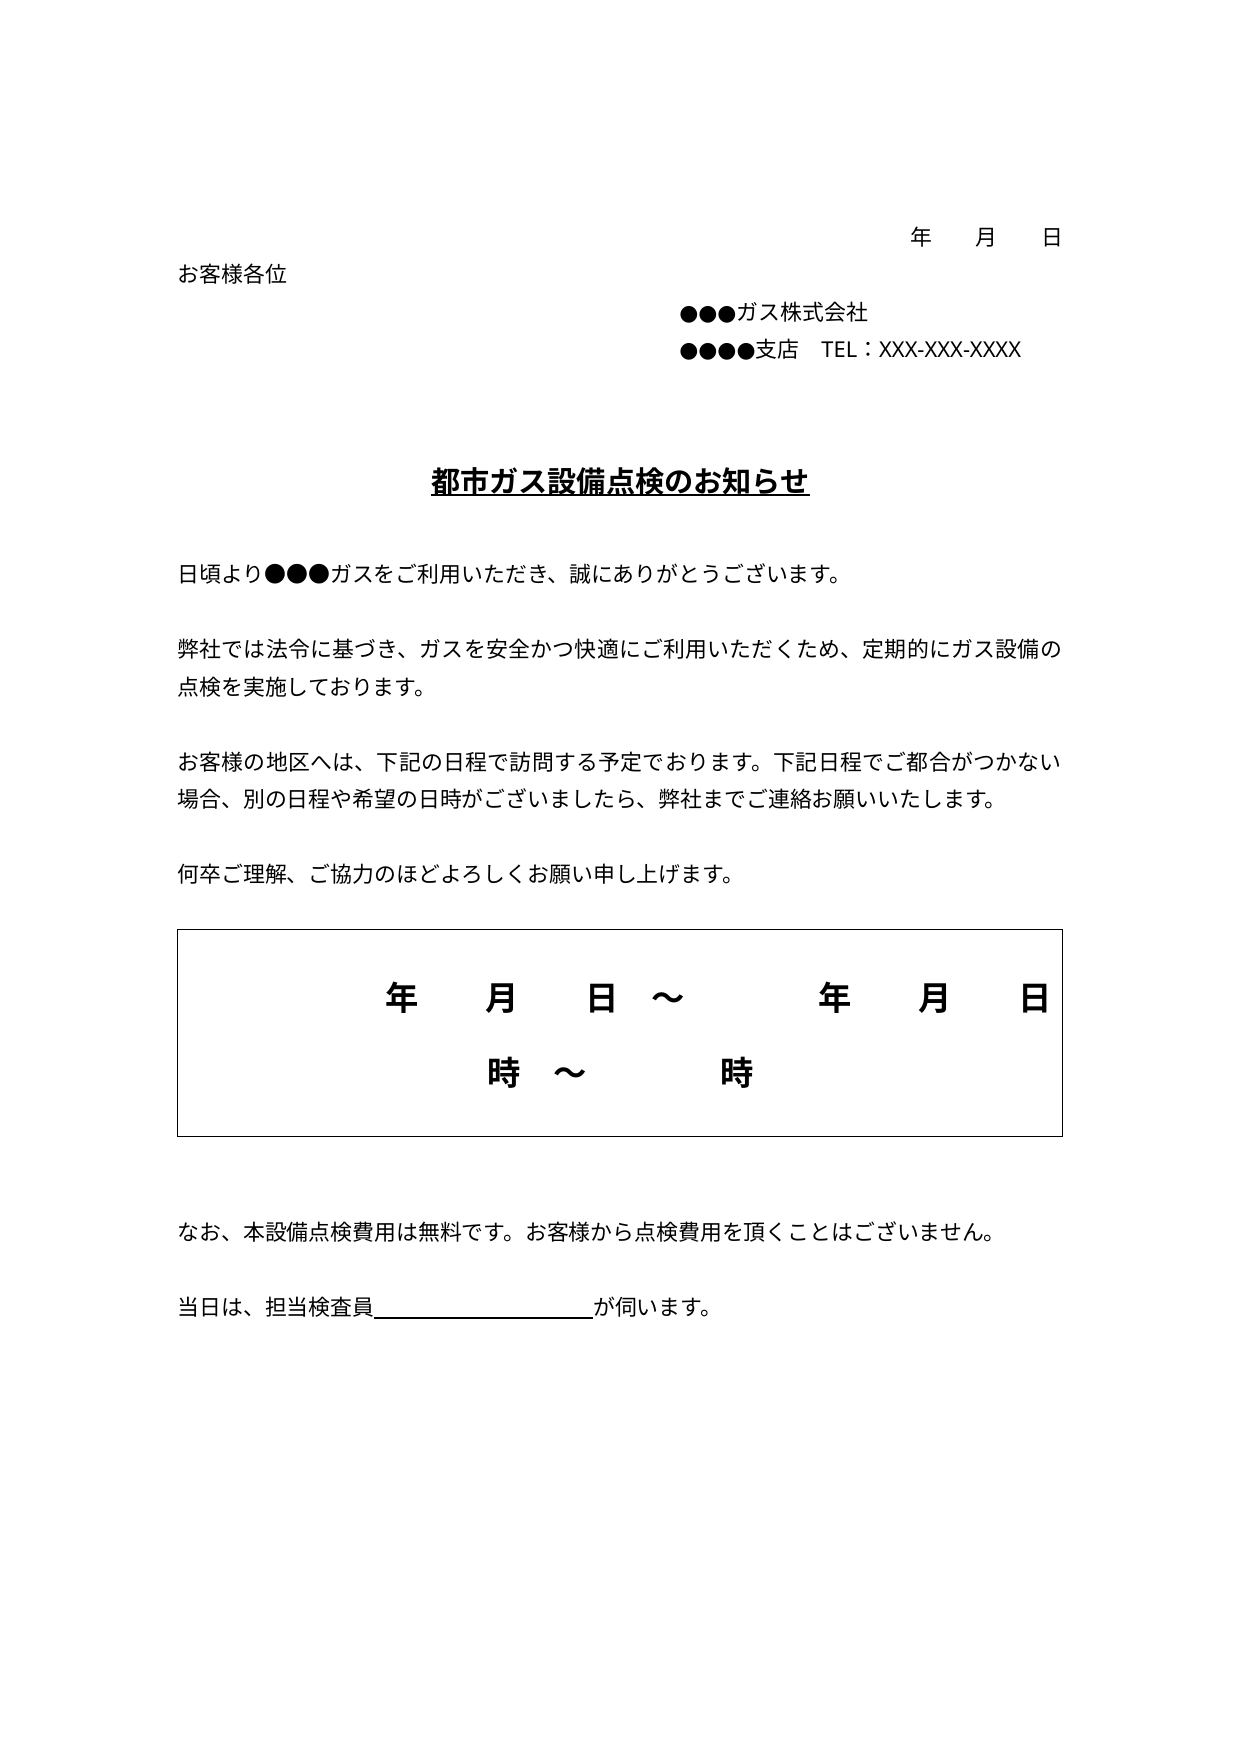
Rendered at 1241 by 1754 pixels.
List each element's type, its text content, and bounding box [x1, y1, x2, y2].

text 都市ガス設備点検のお知らせ [177, 442, 1063, 517]
text 何卒ご理解、ご協力のほどよろしくお願い申し上げます。 [177, 854, 1063, 892]
text 年 月 日 [177, 217, 1063, 254]
text 当日は、担当検査員 が伺います。 [177, 1287, 1063, 1324]
text お客様各位 [177, 254, 1063, 292]
text ●●●●支店 TEL：XXX-XXX-XXXX [177, 329, 1063, 367]
text なお、本設備点検費用は無料です。お客様から点検費用を頂くことはございません。 [177, 1212, 1063, 1249]
text 弊社では法令に基づき、ガスを安全かつ快適にご利用いただくため、定期的にガス設備の点検を実施しております。 [177, 629, 1063, 704]
text ●●●ガス株式会社 [177, 292, 1063, 329]
table_header 年 月 日 ～ 年 月 日 時 ～ 時 [178, 930, 1062, 1136]
text お客様の地区へは、下記の日程で訪問する予定でおります。下記日程でご都合がつかない場合、別の日程や希望の日時がございましたら、弊社までご連絡お願いいたします。 [177, 742, 1063, 817]
text 日頃より●●●ガスをご利用いただき、誠にありがとうございます。 [177, 554, 1063, 592]
